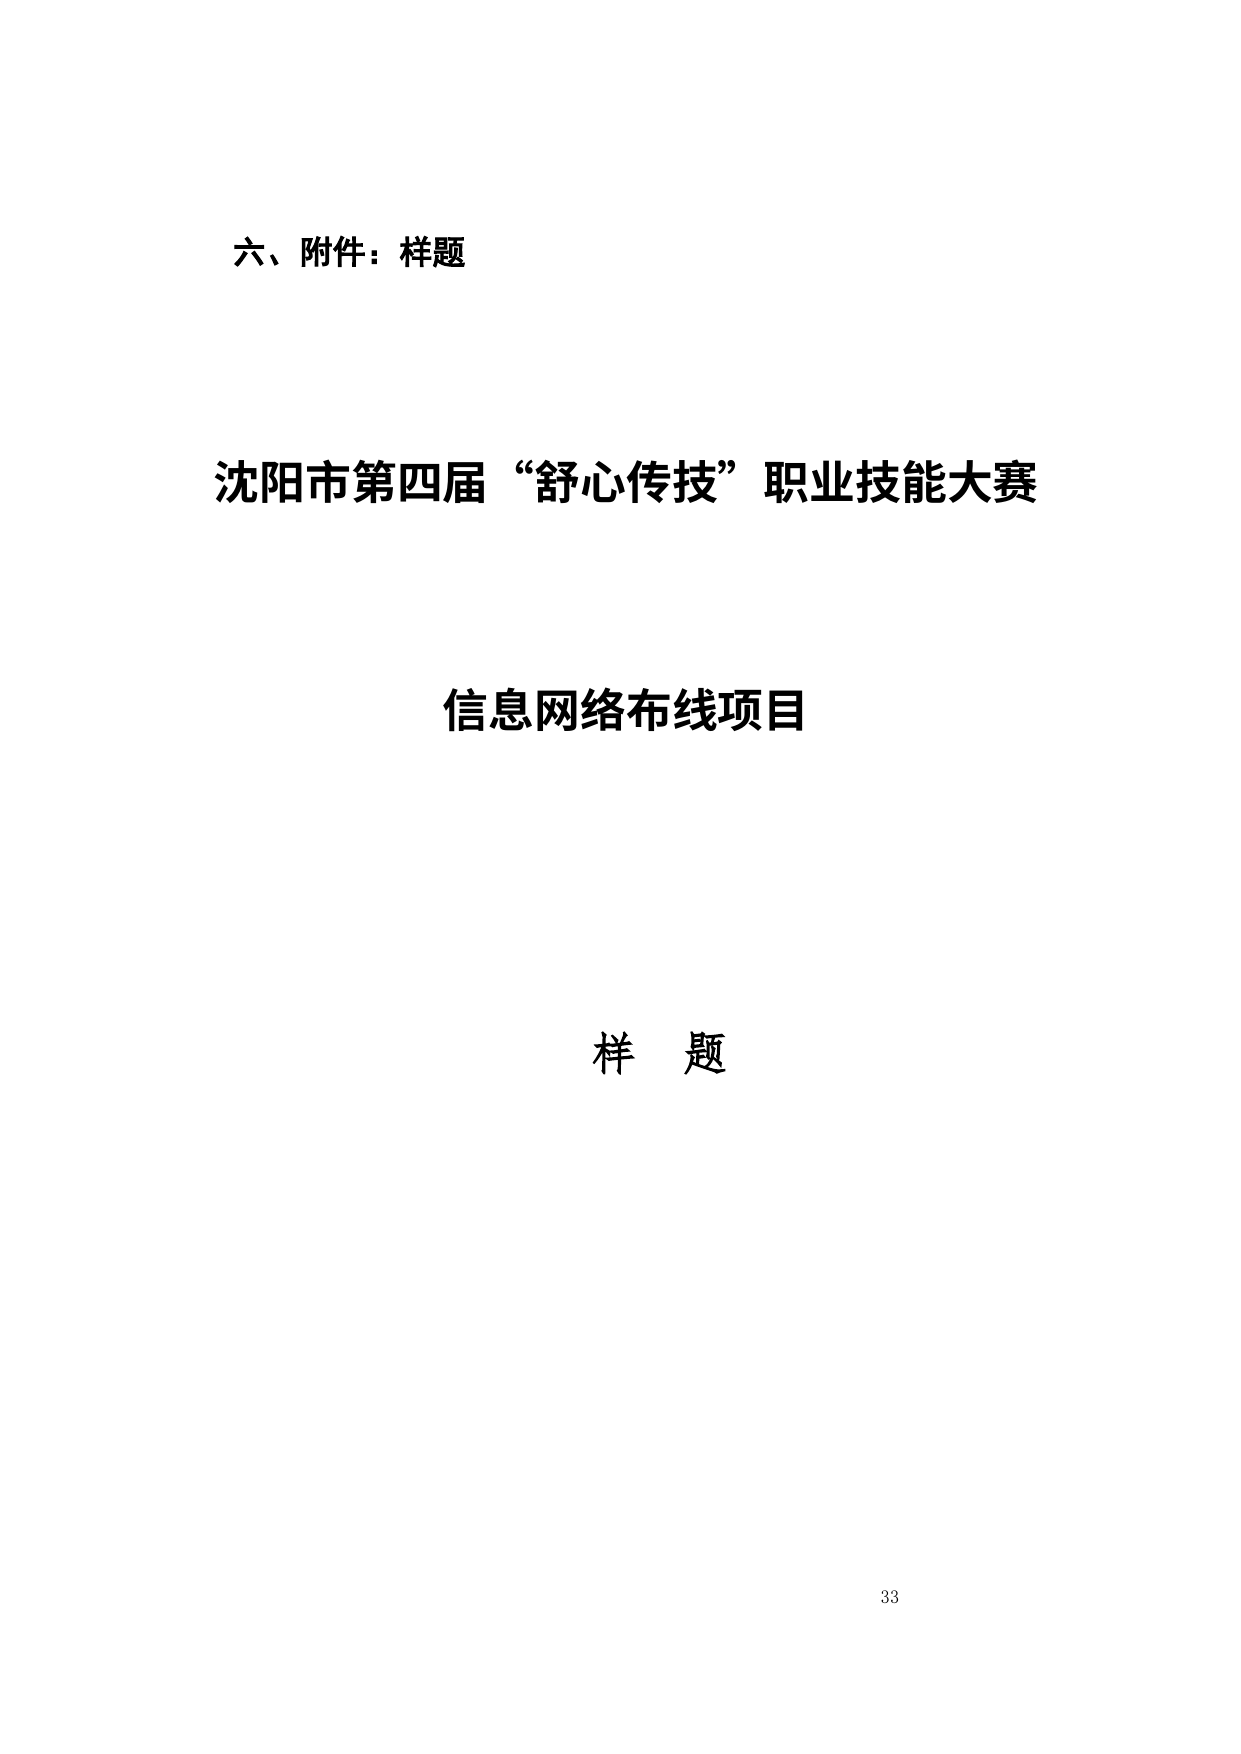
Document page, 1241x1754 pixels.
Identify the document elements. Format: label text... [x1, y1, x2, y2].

text 沈阳市第四届“舒心传技”职业技能大赛 [165, 431, 1087, 528]
subtitle 六、附件：样题 [165, 217, 1087, 282]
text 信息网络布线项目 [165, 659, 1087, 757]
text 样 题 [231, 1017, 1087, 1082]
